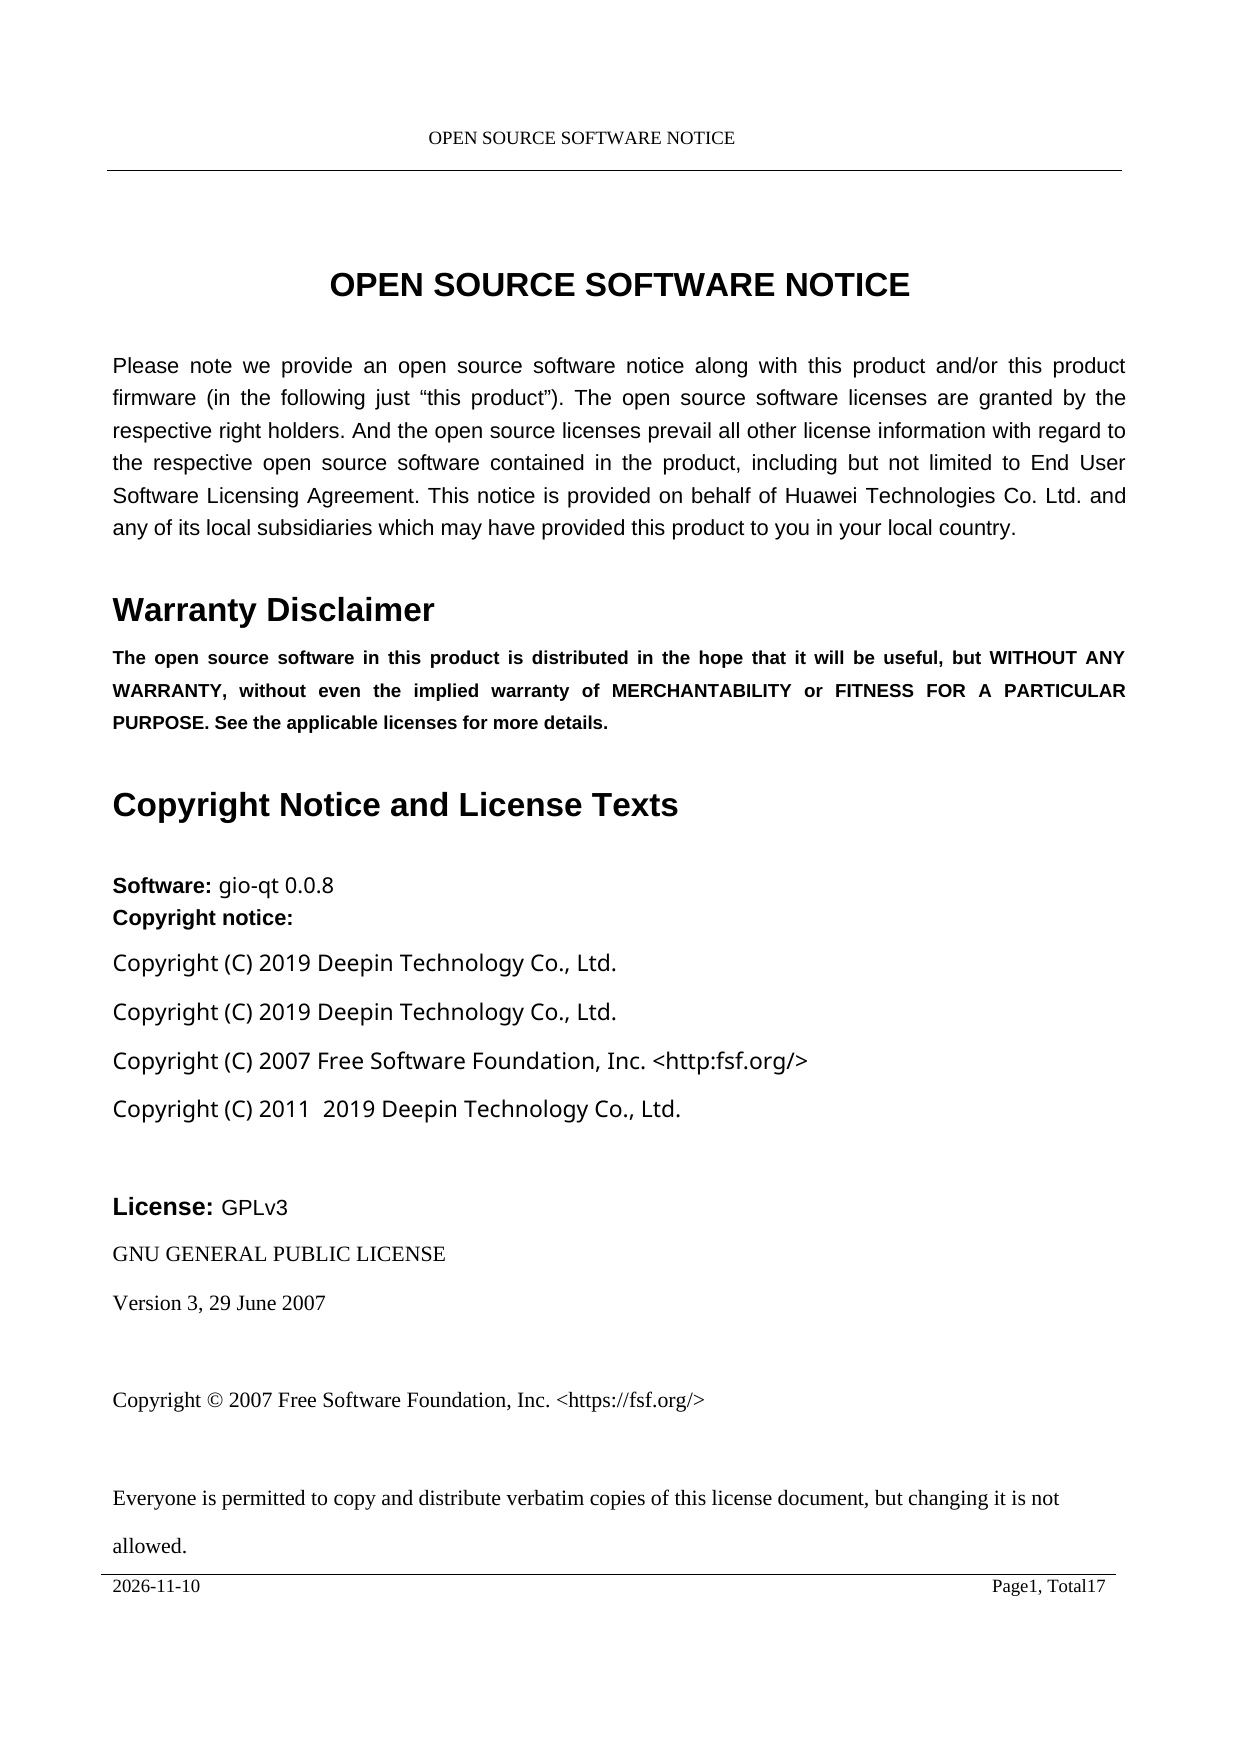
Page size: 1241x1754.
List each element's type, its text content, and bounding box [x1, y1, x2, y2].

text The open source software in this product is distributed in the hope that it will be useful, but WITHOUT ANY WARRANTY, without even the implied warranty of MERCHANTABILITY or FITNESS FOR A PARTICULAR PURPOSE. See the applicable licenses for more details. [112, 641, 1128, 739]
text Copyright (C) 2019 Deepin Technology Co., Ltd. ﻿Copyright (C) 2019 Deepin Technology Co., Ltd. Copyright (C) 2007 Free Software Foundation, Inc. <http:fsf.org/> Copyright (C) 2011 2019 Deepin Technology Co., Ltd. [112, 947, 1128, 1174]
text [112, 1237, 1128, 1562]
text Copyright notice: [112, 901, 1128, 934]
text License: GPLv3 [112, 1190, 1128, 1223]
text Warranty Disclaimer [112, 576, 1128, 641]
text OPEN SOURCE SOFTWARE NOTICE [112, 251, 1128, 316]
text Software: gio-qt 0.0.8 [112, 869, 1128, 901]
text Copyright Notice and License Texts [112, 771, 1128, 836]
text Please note we provide an open source software notice along with this product and/or this product firmware (in the following just “this product”). The open source software licenses are granted by the respective right holders. And the open source licenses prevail all other license information with regard to the respective open source software contained in the product, including but not limited to End User Software Licensing Agreement. This notice is provided on behalf of Huawei Technologies Co. Ltd. and any of its local subsidiaries which may have provided this product to you in your local country. [112, 349, 1128, 544]
